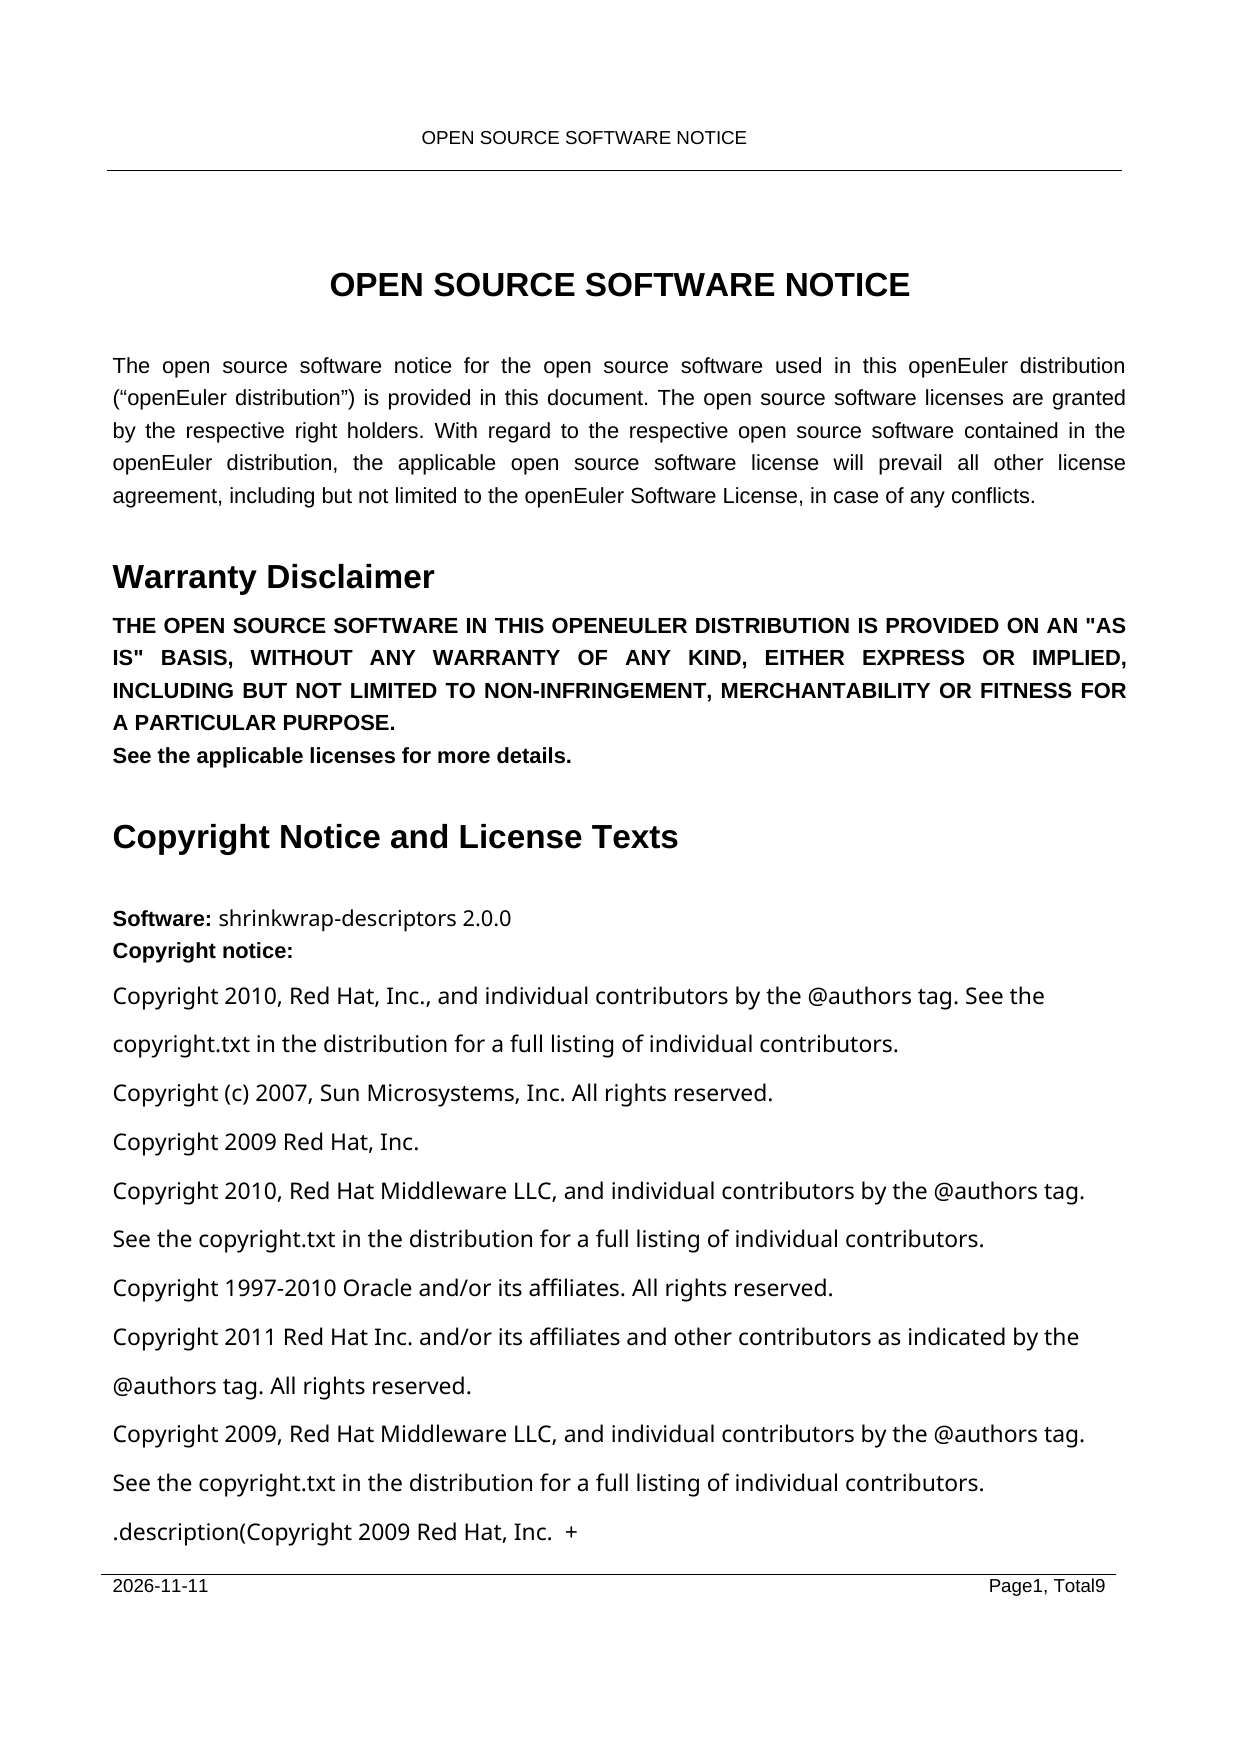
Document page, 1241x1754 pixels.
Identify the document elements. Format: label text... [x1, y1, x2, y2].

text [112, 979, 1128, 1548]
text THE OPEN SOURCE SOFTWARE IN THIS OPENEULER DISTRIBUTION IS PROVIDED ON AN "AS IS" BASIS, WITHOUT ANY WARRANTY OF ANY KIND, EITHER EXPRESS OR IMPLIED, INCLUDING BUT NOT LIMITED TO NON-INFRINGEMENT, MERCHANTABILITY OR FITNESS FOR A PARTICULAR PURPOSE. See the applicable licenses for more details. [112, 609, 1128, 771]
text OPEN SOURCE SOFTWARE NOTICE [112, 251, 1128, 316]
text Copyright notice: [112, 934, 1128, 966]
text The open source software notice for the open source software used in this openEuler distribution (“openEuler distribution”) is provided in this document. The open source software licenses are granted by the respective right holders. With regard to the respective open source software contained in the openEuler distribution, the applicable open source software license will prevail all other license agreement, including but not limited to the openEuler Software License, in case of any conflicts. [112, 349, 1128, 511]
text Copyright Notice and License Texts [112, 804, 1128, 869]
text Warranty Disclaimer [112, 544, 1128, 609]
text Software: shrinkwrap-descriptors 2.0.0 [112, 901, 1128, 934]
